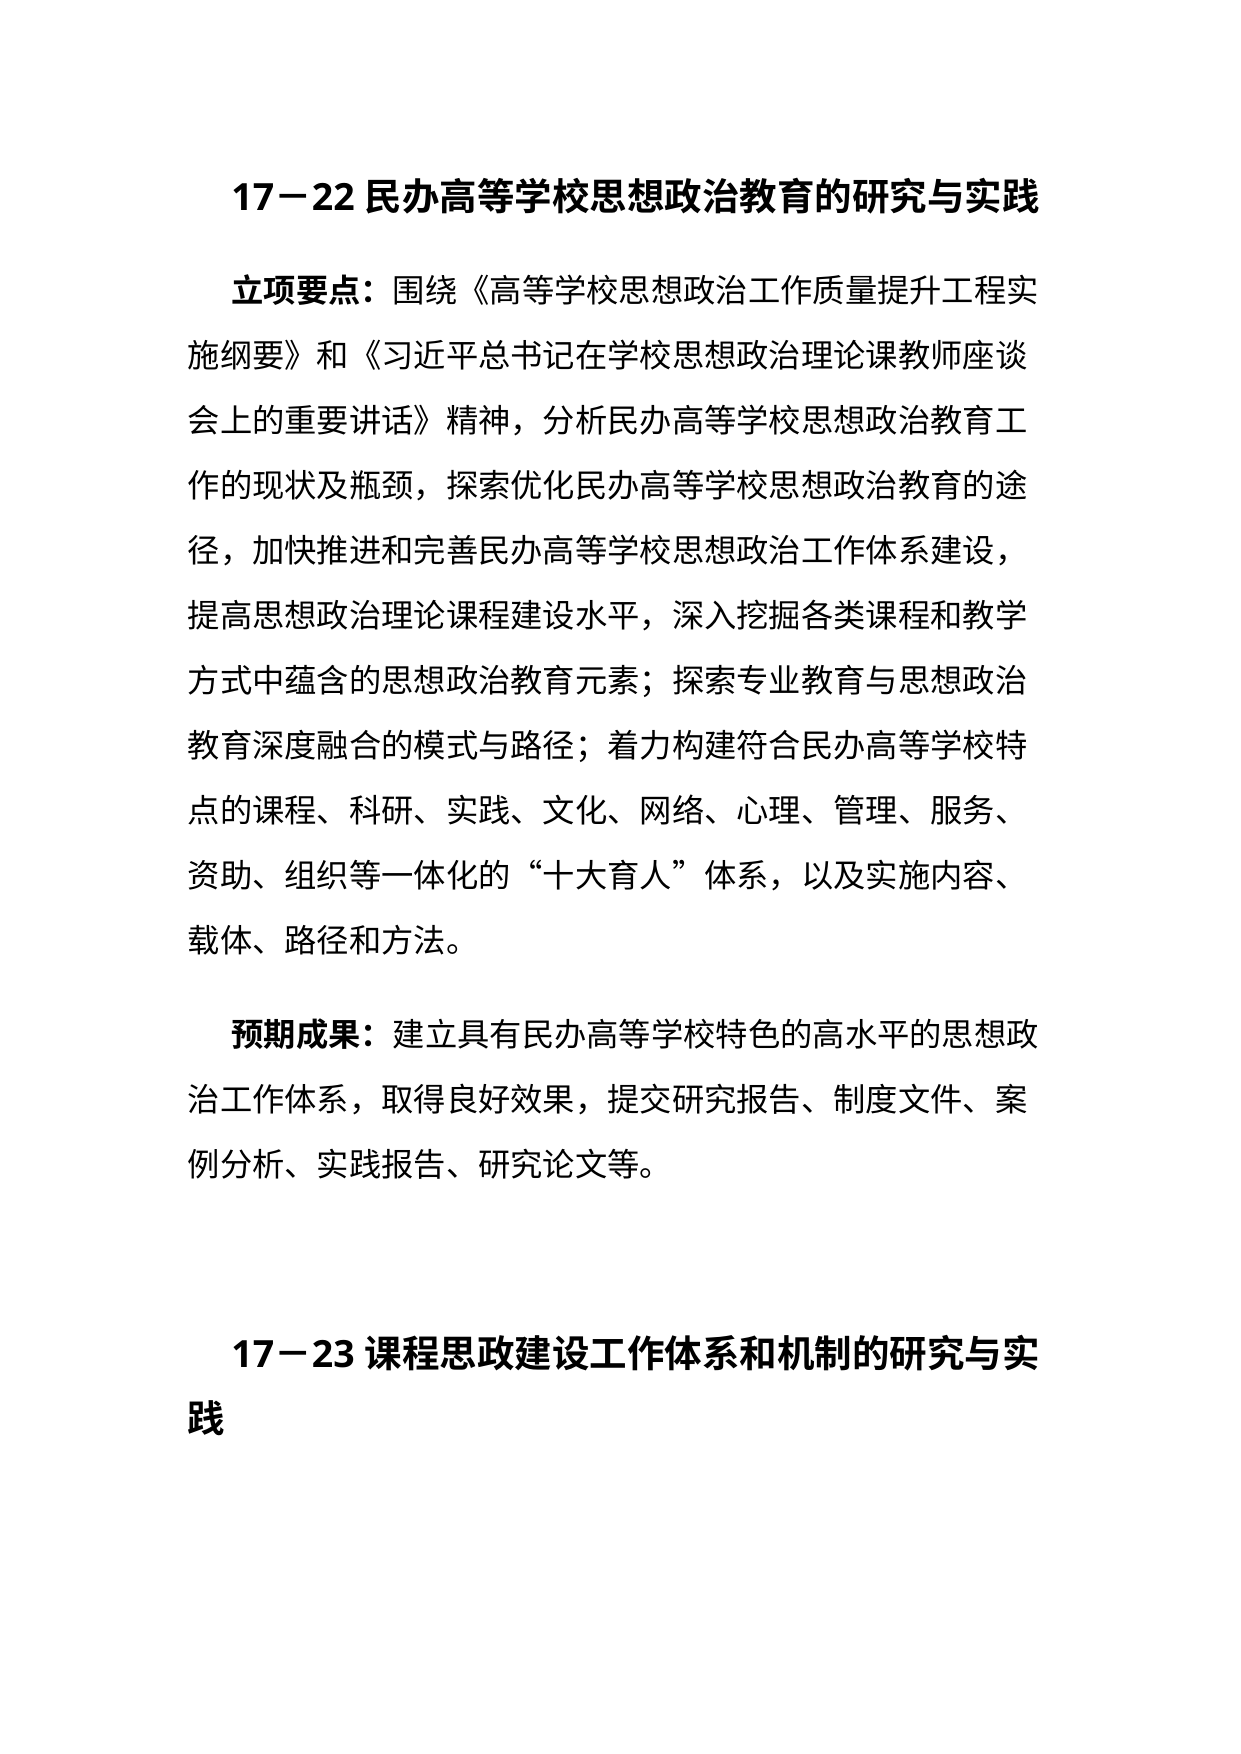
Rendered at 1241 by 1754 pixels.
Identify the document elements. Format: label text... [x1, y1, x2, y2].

subtitle 17－22 民办高等学校思想政治教育的研究与实践 [187, 162, 1053, 227]
text 立项要点：围绕《高等学校思想政治工作质量提升工程实施纲要》和《习近平总书记在学校思想政治理论课教师座谈会上的重要讲话》精神，分析民办高等学校思想政治教育工作的现状及瓶颈，探索优化民办高等学校思想政治教育的途径，加快推进和完善民办高等学校思想政治工作体系建设，提高思想政治理论课程建设水平，深入挖掘各类课程和教学方式中蕴含的思想政治教育元素；探索专业教育与思想政治教育深度融合的模式与路径；着力构建符合民办高等学校特点的课程、科研、实践、文化、网络、心理、管理、服务、资助、组织等一体化的“十大育人”体系，以及实施内容、载体、路径和方法。 [187, 256, 1053, 971]
subtitle 17－23 课程思政建设工作体系和机制的研究与实践 [187, 1319, 1053, 1449]
text 预期成果：建立具有民办高等学校特色的高水平的思想政治工作体系，取得良好效果，提交研究报告、制度文件、案例分析、实践报告、研究论文等。 [187, 1000, 1053, 1195]
